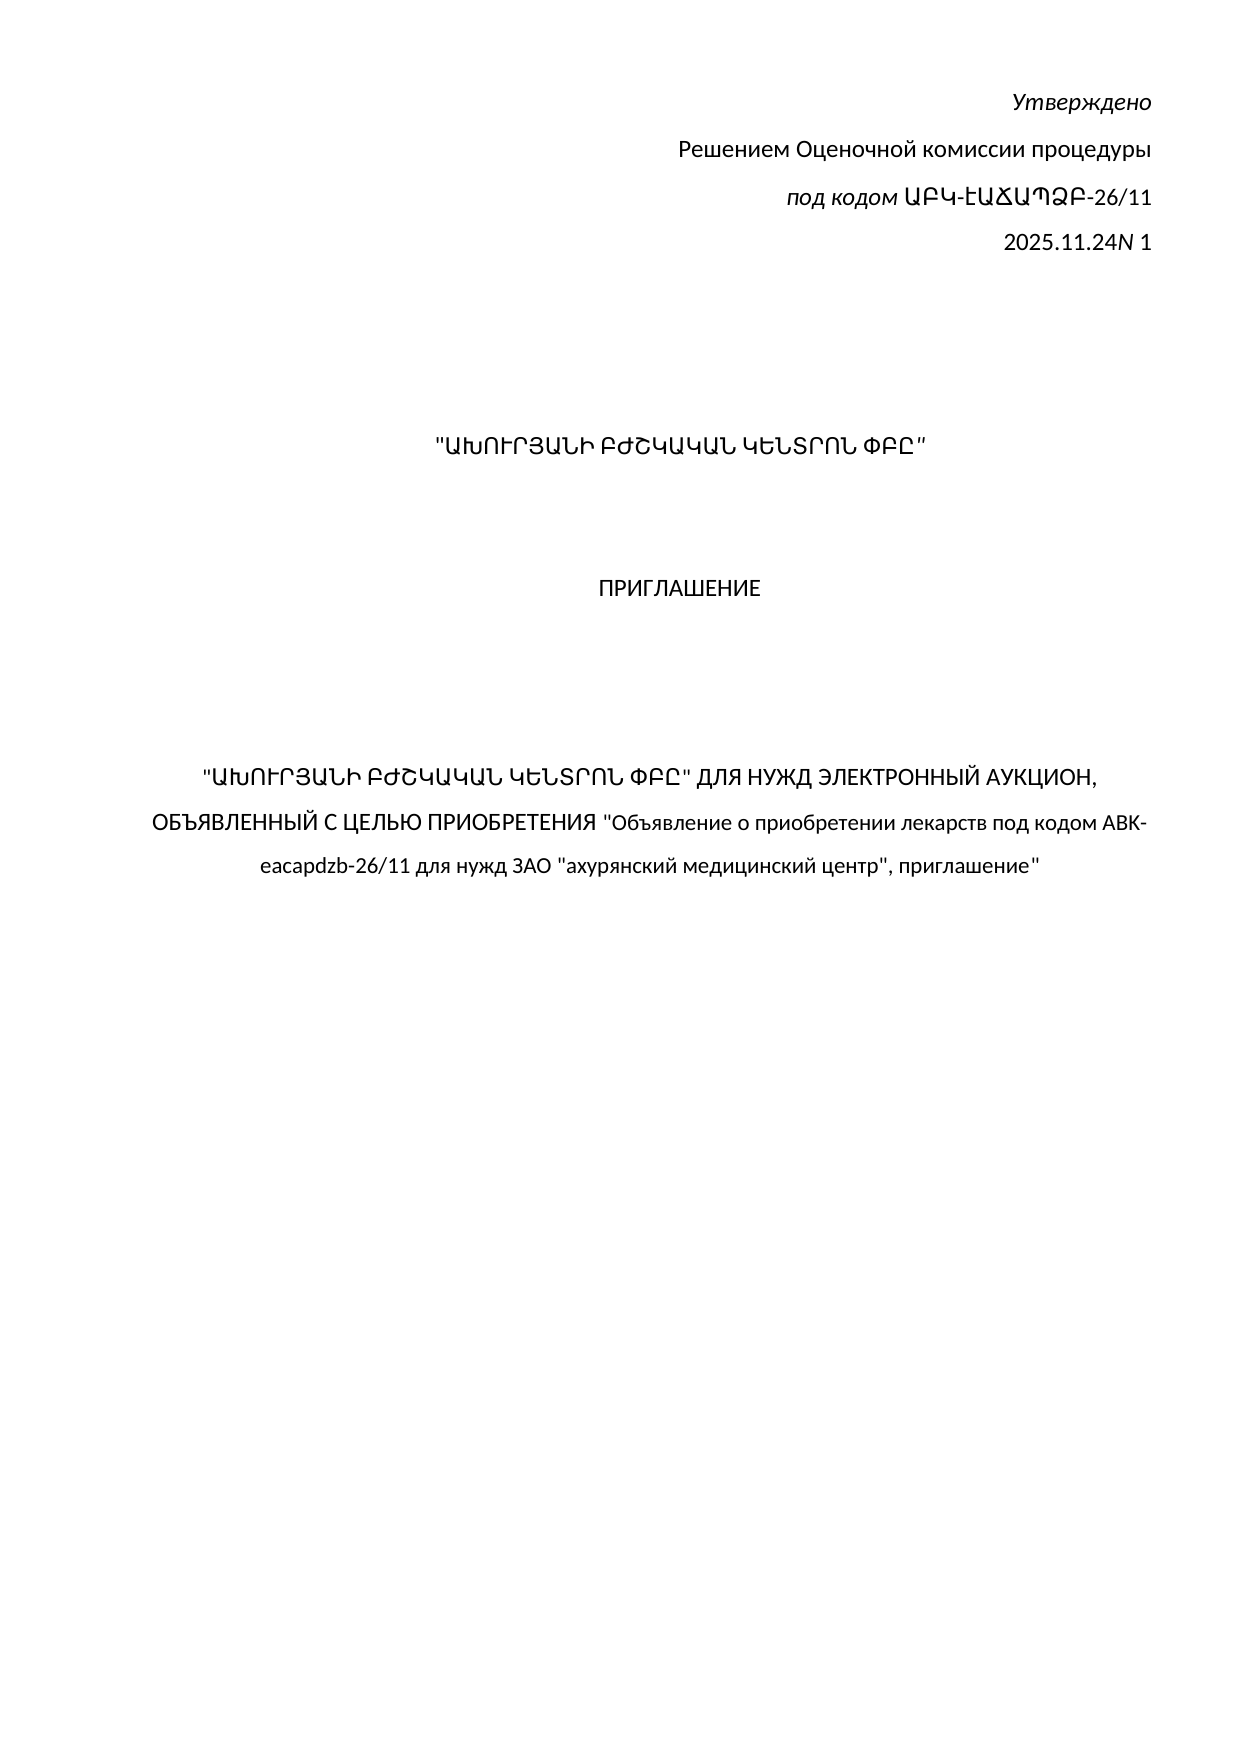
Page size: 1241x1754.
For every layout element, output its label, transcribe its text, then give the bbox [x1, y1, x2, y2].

text ПРИГЛАШЕНИЕ [148, 572, 1152, 603]
text Утверждено [148, 86, 1152, 117]
text под кодом ԱԲԿ-էԱՃԱՊՁԲ-26/11 2025.11.24 N 1 [148, 181, 1152, 257]
text ОБЪЯВЛЕННЫЙ С ЦЕЛЬЮ ПРИОБРЕТЕНИЯ "Объявление о приобретении лекарств под кодом ABK-eacapdzb-26/11 для нужд ЗАО "ахурянский медицинский центр", приглашение" [148, 807, 1152, 879]
text Решением Оценочной комиссии процедуры [148, 134, 1152, 164]
text "ԱԽՈՒՐՅԱՆԻ ԲԺՇԿԱԿԱՆ ԿԵՆՏՐՈՆ ՓԲԸ" ДЛЯ НУЖД ЭЛЕКТРОННЫЙ АУКЦИОН, [148, 761, 1152, 791]
text "ԱԽՈՒՐՅԱՆԻ ԲԺՇԿԱԿԱՆ ԿԵՆՏՐՈՆ ՓԲԸ" [148, 431, 1152, 461]
